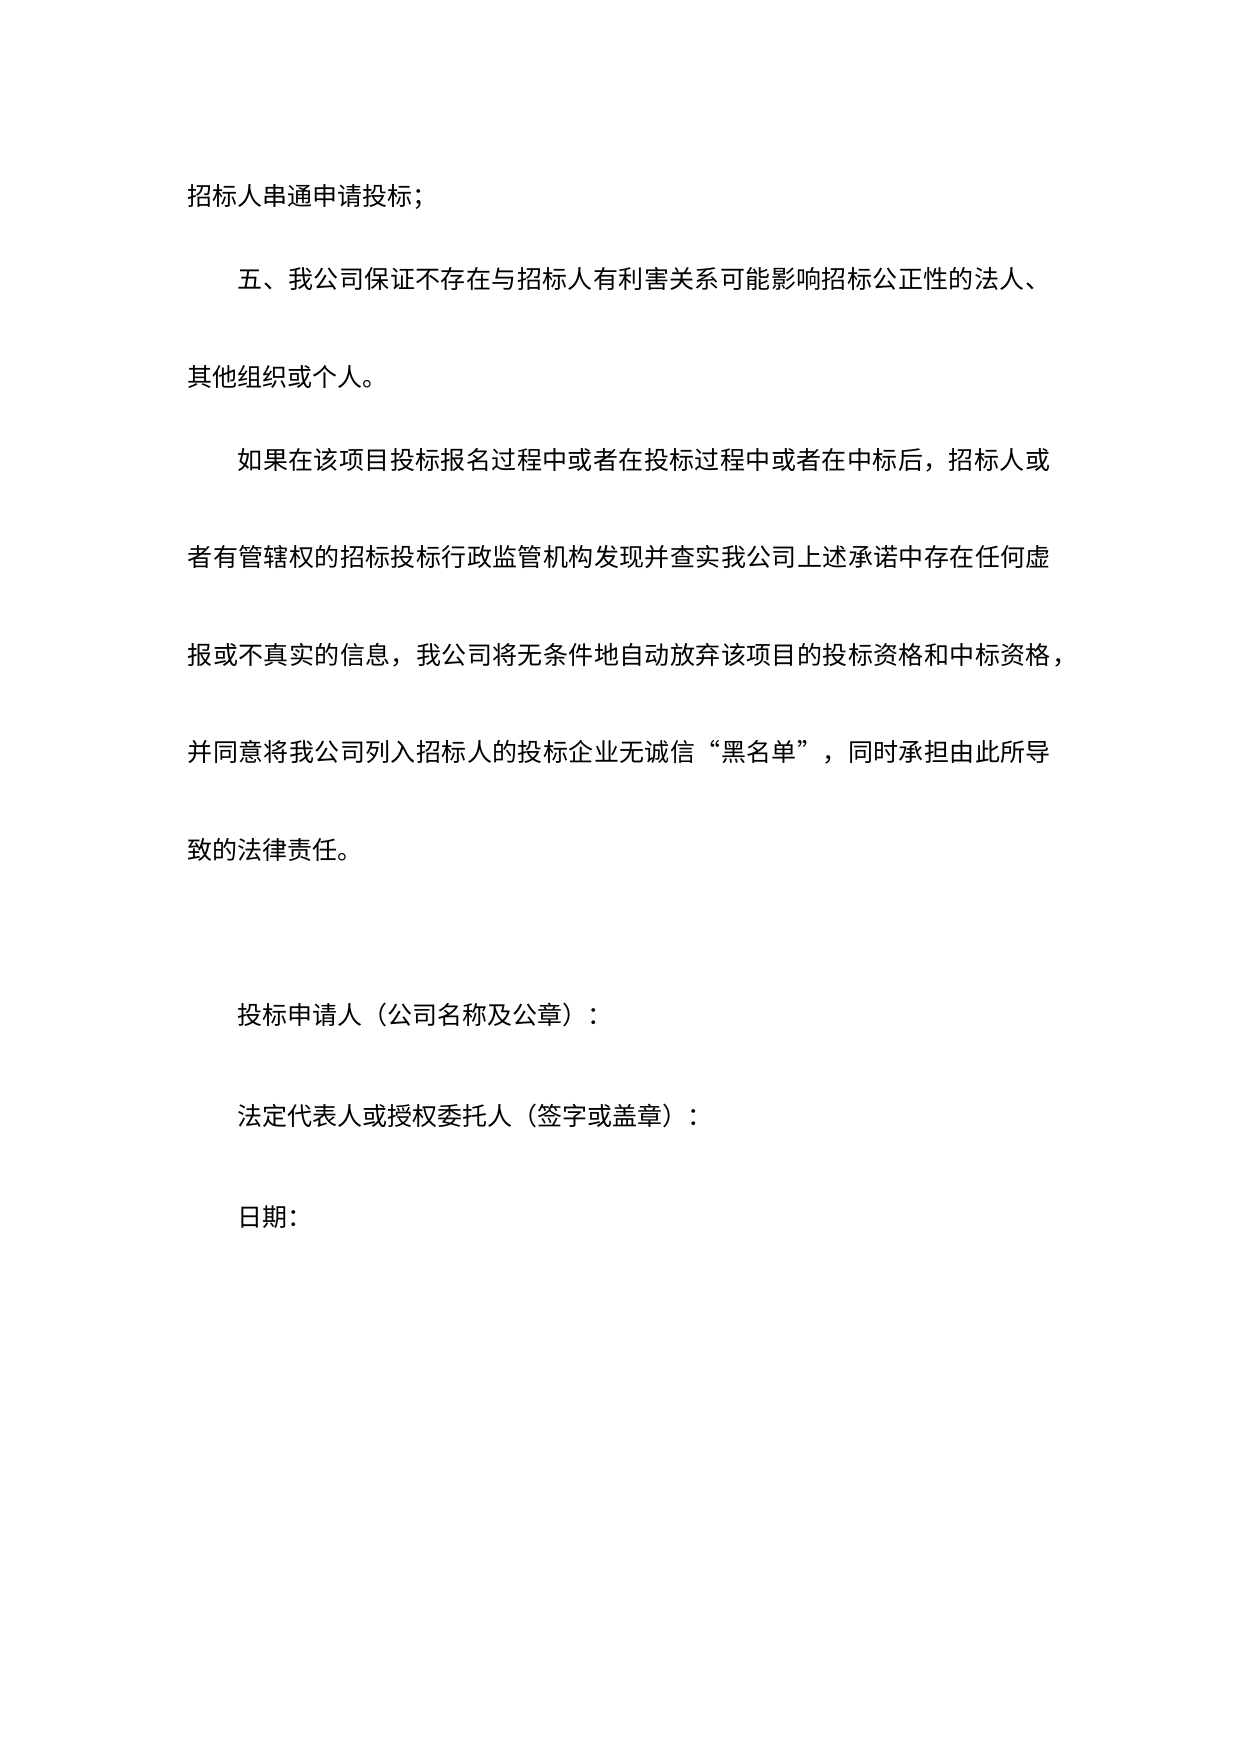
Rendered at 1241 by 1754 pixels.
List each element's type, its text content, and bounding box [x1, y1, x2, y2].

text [187, 162, 1053, 227]
text 投标申请人（公司名称及公章）： [187, 981, 1053, 1046]
text 法定代表人或授权委托人（签字或盖章）： [187, 1082, 1053, 1147]
text 日期： [187, 1183, 1053, 1248]
text 五、我公司保证不存在与招标人有利害关系可能影响招标公正性的法人、其他组织或个人。 [187, 245, 1053, 408]
text 如果在该项目投标报名过程中或者在投标过程中或者在中标后，招标人或者有管辖权的招标投标行政监管机构发现并查实我公司上述承诺中存在任何虚报或不真实的信息，我公司将无条件地自动放弃该项目的投标资格和中标资格，并同意将我公司列入招标人的投标企业无诚信“黑名单”，同时承担由此所导致的法律责任。 [187, 426, 1053, 881]
